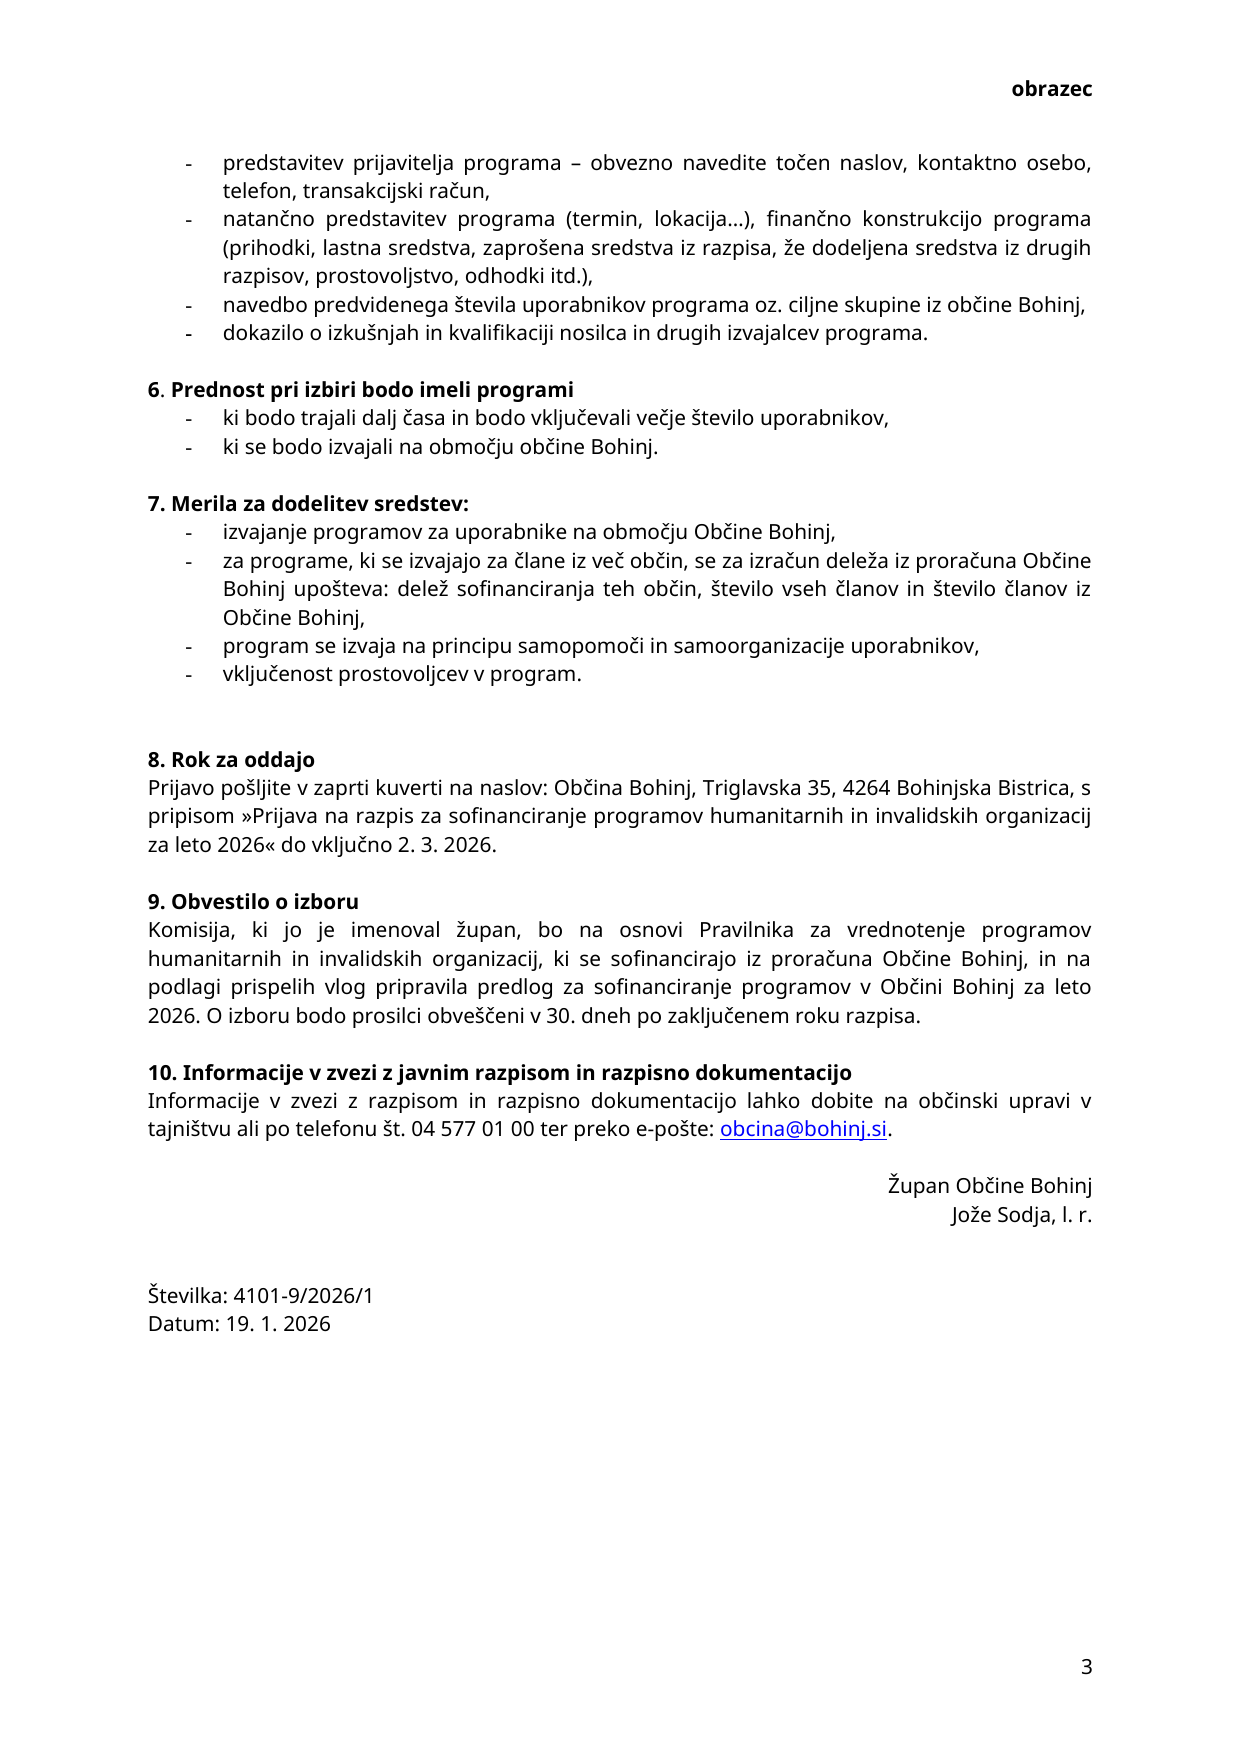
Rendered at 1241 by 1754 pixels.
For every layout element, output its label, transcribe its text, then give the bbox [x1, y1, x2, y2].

text Informacije v zvezi z razpisom in razpisno dokumentacijo lahko dobite na občinski upravi v tajništvu ali po telefonu št. 04 577 01 00 ter preko e-pošte: obcina@bohinj.si. [148, 1086, 1093, 1143]
list dokazilo o izkušnjah in kvalifikaciji nosilca in drugih izvajalcev programa. [185, 318, 1093, 347]
text Datum: 19. 1. 2026 [148, 1309, 1093, 1338]
list navedbo predvidenega števila uporabnikov programa oz. ciljne skupine iz občine Bohinj, [185, 290, 1093, 318]
list program se izvaja na principu samopomoči in samoorganizacije uporabnikov, [185, 631, 1093, 659]
list predstavitev prijavitelja programa – obvezno navedite točen naslov, kontaktno osebo, telefon, transakcijski račun, [185, 148, 1093, 204]
text Prijavo pošljite v zaprti kuverti na naslov: Občina Bohinj, Triglavska 35, 4264 Bohinjska Bistrica, s pripisom »Prijava na razpis za sofinanciranje programov humanitarnih in invalidskih organizacij za leto 2026« do vključno 2. 3. 2026. [148, 773, 1093, 858]
list natančno predstavitev programa (termin, lokacija…), finančno konstrukcijo programa (prihodki, lastna sredstva, zaprošena sredstva iz razpisa, že dodeljena sredstva iz drugih razpisov, prostovoljstvo, odhodki itd.), [185, 204, 1093, 290]
list vključenost prostovoljcev v program. [185, 659, 1093, 688]
text Jože Sodja, l. r. [148, 1200, 1093, 1228]
text 8. Rok za oddajo [148, 745, 1093, 773]
list izvajanje programov za uporabnike na območju Občine Bohinj, [185, 517, 1093, 546]
text Številka: 4101-9/2026/1 [148, 1281, 1093, 1309]
text Župan Občine Bohinj [148, 1171, 1093, 1200]
text 6. Prednost pri izbiri bodo imeli programi [148, 375, 1093, 403]
text Komisija, ki jo je imenoval župan, bo na osnovi Pravilnika za vrednotenje programov humanitarnih in invalidskih organizacij, ki se sofinancirajo iz proračuna Občine Bohinj, in na podlagi prispelih vlog pripravila predlog za sofinanciranje programov v Občini Bohinj za leto 2026. O izboru bodo prosilci obveščeni v 30. dneh po zaključenem roku razpisa. [148, 915, 1093, 1029]
text 10. Informacije v zvezi z javnim razpisom in razpisno dokumentacijo [148, 1058, 1093, 1086]
list za programe, ki se izvajajo za člane iz več občin, se za izračun deleža iz proračuna Občine Bohinj upošteva: delež sofinanciranja teh občin, število vseh članov in število članov iz Občine Bohinj, [185, 546, 1093, 631]
list ki bodo trajali dalj časa in bodo vključevali večje število uporabnikov, [185, 403, 1093, 432]
text 7. Merila za dodelitev sredstev: [148, 489, 1093, 517]
list ki se bodo izvajali na območju občine Bohinj. [185, 432, 1093, 460]
text 9. Obvestilo o izboru [148, 887, 1093, 915]
